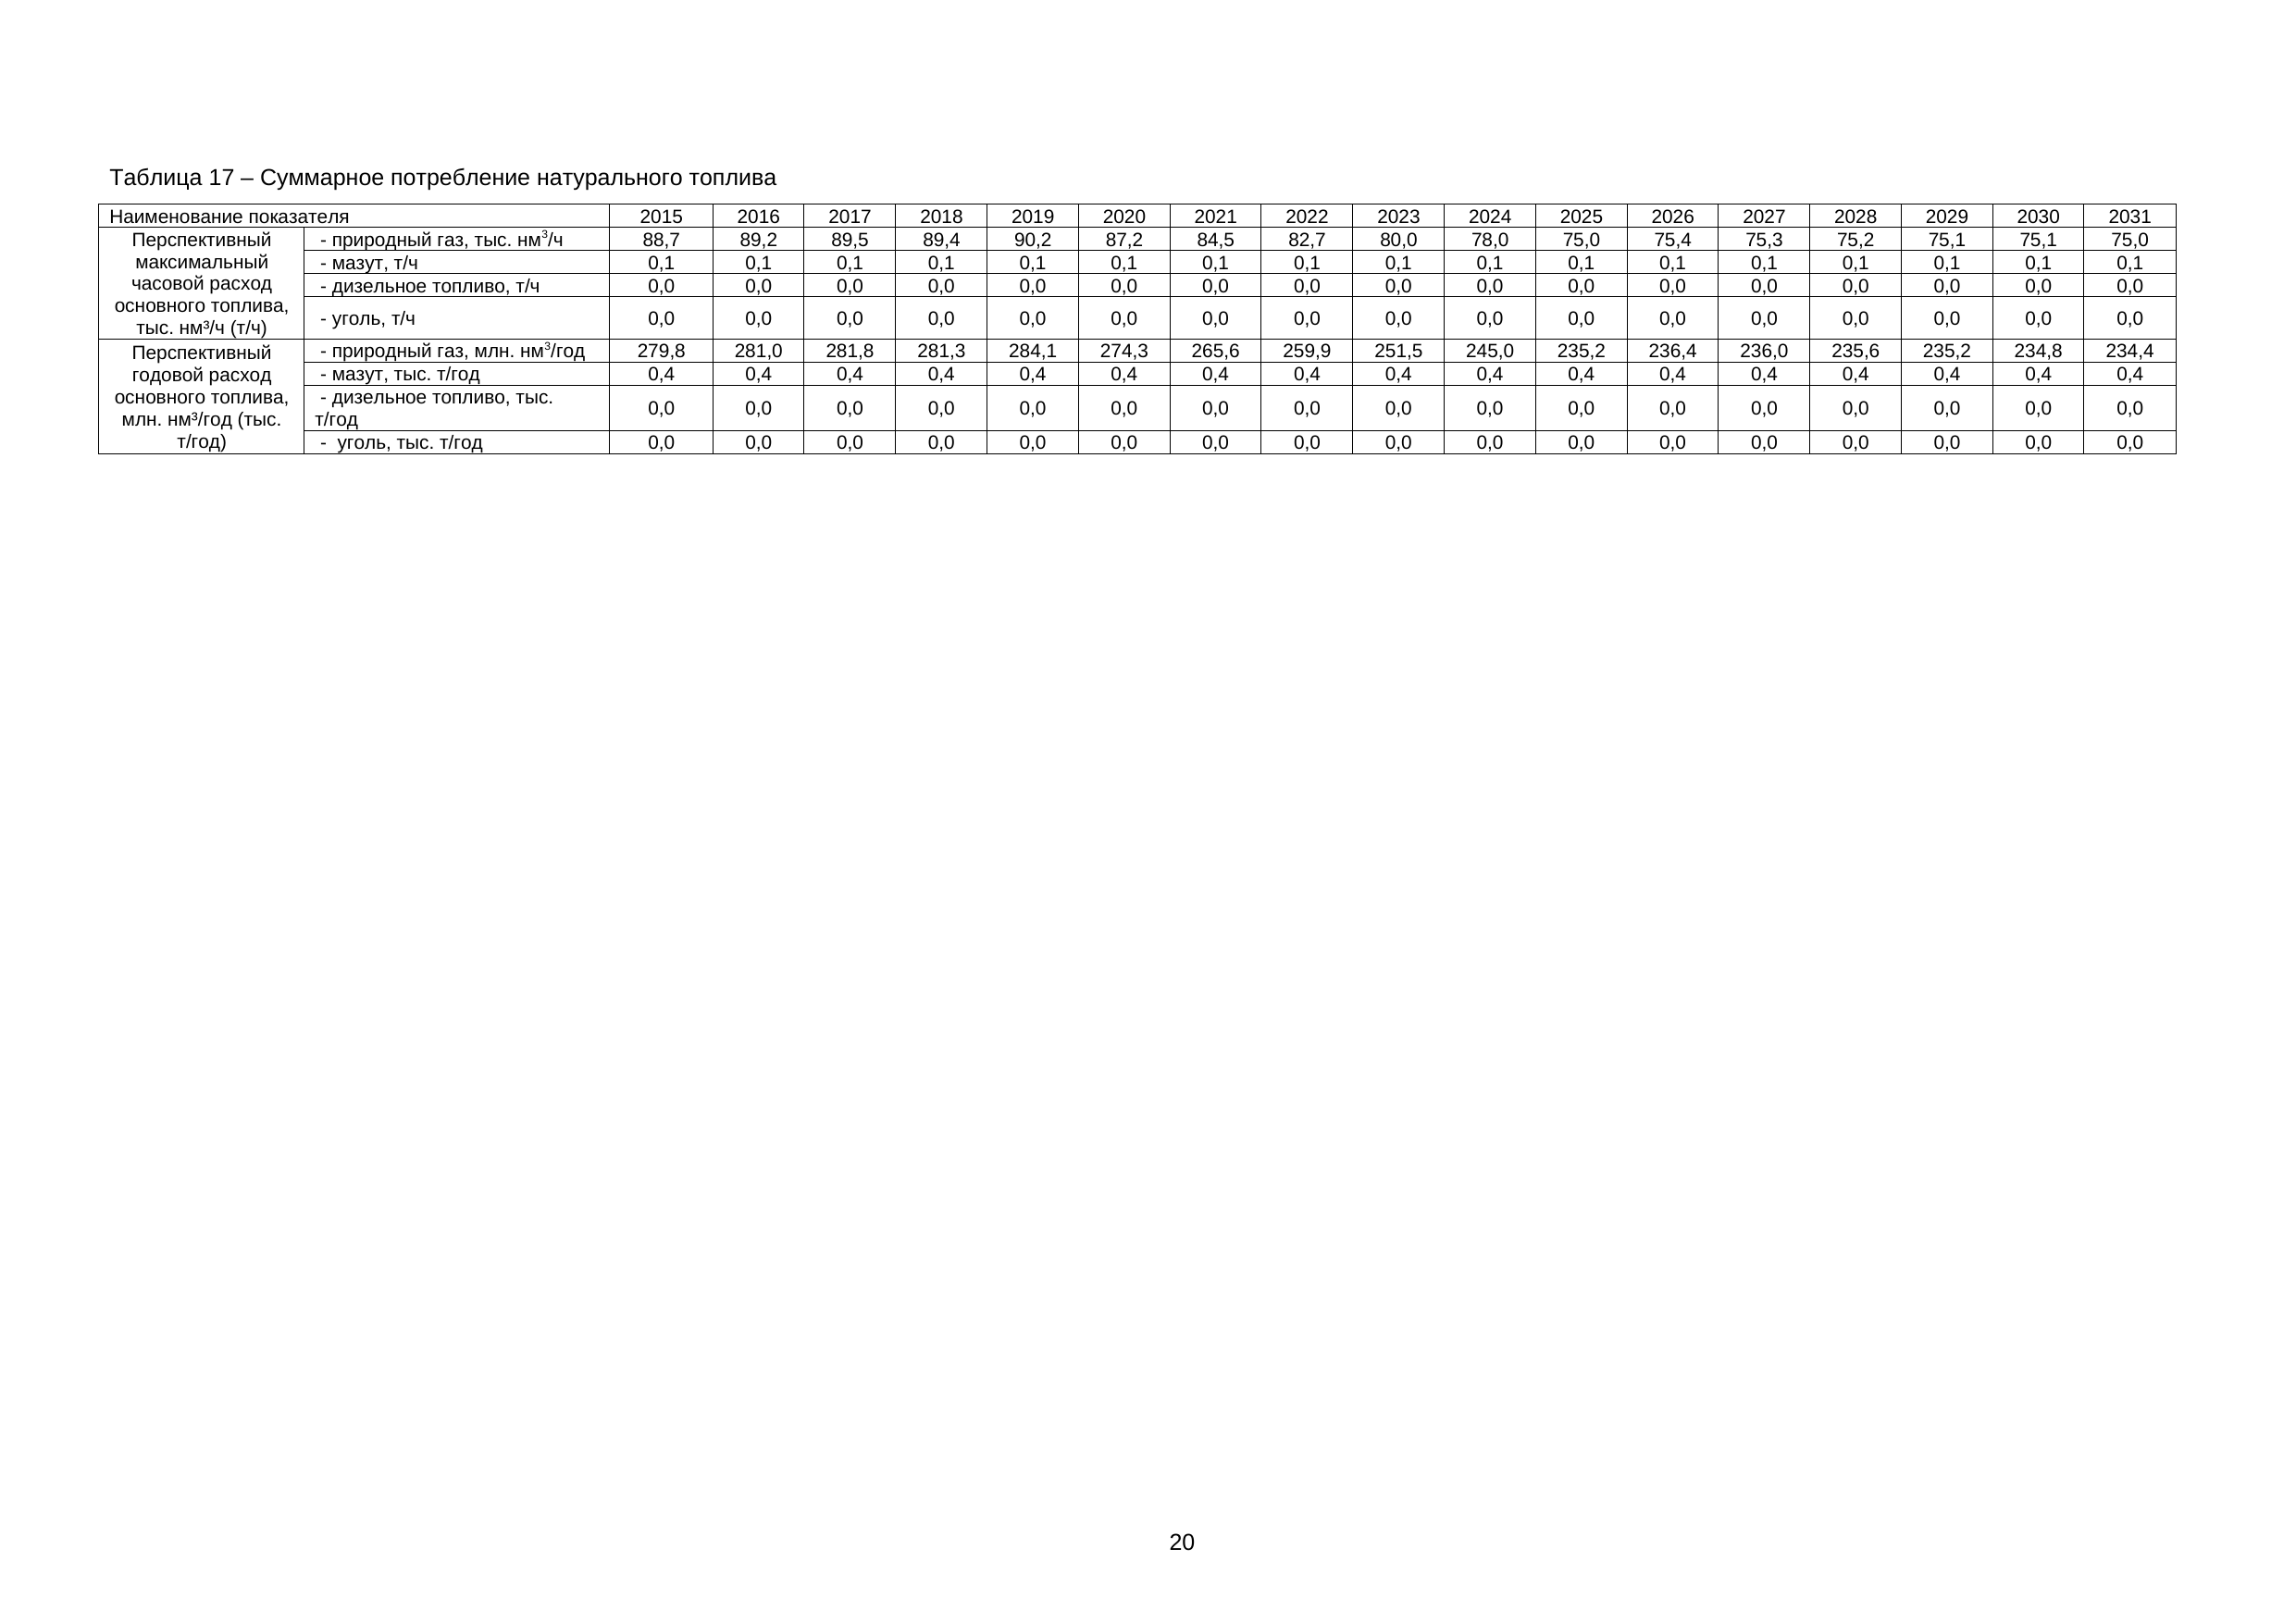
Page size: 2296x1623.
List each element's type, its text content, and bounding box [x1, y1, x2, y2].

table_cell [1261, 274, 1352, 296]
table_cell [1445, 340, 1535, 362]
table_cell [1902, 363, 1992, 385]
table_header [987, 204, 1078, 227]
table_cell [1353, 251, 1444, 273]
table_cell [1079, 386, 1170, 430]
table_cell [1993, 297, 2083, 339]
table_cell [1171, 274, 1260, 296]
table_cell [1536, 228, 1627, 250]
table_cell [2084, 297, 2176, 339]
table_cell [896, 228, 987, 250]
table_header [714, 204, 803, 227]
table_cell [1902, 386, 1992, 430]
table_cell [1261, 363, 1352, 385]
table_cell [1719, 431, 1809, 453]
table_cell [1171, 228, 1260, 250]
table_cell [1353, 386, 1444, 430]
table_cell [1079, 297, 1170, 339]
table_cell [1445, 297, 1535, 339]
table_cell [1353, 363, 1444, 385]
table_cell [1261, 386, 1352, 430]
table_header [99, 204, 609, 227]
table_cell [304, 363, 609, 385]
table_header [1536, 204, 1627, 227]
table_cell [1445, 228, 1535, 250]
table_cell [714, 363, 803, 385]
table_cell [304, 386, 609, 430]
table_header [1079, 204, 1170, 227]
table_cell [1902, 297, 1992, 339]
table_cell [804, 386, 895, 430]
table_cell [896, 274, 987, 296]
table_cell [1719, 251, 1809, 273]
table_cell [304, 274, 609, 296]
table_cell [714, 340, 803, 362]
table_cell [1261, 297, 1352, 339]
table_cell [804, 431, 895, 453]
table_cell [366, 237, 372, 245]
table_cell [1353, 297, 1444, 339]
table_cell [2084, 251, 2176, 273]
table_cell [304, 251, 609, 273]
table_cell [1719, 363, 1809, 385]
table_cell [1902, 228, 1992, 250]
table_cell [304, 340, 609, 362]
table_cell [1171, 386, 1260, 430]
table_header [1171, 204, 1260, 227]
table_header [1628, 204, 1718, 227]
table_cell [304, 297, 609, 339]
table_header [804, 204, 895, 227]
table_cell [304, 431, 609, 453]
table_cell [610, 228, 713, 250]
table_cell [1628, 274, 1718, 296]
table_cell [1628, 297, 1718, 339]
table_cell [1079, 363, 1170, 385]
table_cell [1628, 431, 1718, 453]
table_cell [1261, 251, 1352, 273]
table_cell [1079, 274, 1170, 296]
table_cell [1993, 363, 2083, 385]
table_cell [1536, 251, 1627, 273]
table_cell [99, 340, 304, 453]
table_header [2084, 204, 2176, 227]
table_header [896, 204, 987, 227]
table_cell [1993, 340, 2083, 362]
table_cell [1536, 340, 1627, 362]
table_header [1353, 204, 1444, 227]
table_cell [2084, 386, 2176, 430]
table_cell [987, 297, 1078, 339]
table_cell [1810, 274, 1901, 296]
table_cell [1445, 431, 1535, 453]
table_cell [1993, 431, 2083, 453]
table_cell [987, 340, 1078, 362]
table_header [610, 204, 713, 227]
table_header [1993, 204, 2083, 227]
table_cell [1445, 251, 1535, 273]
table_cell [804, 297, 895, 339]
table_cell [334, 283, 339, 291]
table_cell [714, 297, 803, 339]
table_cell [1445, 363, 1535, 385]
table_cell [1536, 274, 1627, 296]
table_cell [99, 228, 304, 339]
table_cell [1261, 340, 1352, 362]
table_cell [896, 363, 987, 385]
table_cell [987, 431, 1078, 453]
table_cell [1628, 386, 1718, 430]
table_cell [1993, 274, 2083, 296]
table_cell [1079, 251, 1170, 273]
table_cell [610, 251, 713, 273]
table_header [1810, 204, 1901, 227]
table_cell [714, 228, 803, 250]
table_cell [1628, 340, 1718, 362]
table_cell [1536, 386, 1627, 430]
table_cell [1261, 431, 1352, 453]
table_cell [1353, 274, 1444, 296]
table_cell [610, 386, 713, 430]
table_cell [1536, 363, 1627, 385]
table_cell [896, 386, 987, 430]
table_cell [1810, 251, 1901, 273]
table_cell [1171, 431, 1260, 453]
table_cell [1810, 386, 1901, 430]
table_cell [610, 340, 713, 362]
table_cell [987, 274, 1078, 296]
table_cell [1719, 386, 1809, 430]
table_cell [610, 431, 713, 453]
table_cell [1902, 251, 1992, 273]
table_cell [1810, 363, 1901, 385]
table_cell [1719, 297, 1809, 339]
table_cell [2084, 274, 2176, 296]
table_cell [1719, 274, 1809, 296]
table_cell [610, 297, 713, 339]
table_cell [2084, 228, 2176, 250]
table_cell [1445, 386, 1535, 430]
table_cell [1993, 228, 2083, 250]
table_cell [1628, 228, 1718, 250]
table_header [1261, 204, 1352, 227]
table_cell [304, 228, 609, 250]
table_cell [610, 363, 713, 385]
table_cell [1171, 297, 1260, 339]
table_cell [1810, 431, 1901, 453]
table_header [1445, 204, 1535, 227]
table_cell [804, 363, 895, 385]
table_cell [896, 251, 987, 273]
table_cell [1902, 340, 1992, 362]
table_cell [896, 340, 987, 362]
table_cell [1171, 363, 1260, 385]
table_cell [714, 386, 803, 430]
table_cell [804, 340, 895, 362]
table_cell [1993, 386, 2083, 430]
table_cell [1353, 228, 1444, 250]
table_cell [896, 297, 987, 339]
text Таблица 17 – Суммарное потребление натурального топлива [109, 164, 2186, 191]
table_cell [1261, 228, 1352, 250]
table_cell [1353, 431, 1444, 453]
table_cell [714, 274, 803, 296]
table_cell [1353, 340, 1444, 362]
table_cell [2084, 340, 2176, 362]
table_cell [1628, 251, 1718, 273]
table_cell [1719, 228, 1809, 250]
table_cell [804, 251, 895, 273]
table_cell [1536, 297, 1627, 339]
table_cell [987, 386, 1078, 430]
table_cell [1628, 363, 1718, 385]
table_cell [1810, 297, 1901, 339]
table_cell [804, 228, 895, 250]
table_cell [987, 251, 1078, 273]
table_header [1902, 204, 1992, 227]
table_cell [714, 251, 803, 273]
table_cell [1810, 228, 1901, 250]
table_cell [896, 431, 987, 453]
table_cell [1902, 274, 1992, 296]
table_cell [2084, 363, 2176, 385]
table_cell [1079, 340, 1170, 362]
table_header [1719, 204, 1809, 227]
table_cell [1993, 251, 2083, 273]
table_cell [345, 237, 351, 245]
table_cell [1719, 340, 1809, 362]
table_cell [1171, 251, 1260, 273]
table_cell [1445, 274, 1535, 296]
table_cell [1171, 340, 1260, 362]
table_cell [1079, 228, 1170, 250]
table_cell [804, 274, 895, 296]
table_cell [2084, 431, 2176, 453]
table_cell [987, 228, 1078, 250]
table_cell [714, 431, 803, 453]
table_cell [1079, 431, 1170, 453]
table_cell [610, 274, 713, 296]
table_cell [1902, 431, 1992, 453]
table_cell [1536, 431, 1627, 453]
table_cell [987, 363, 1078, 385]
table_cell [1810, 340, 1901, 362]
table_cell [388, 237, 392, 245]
